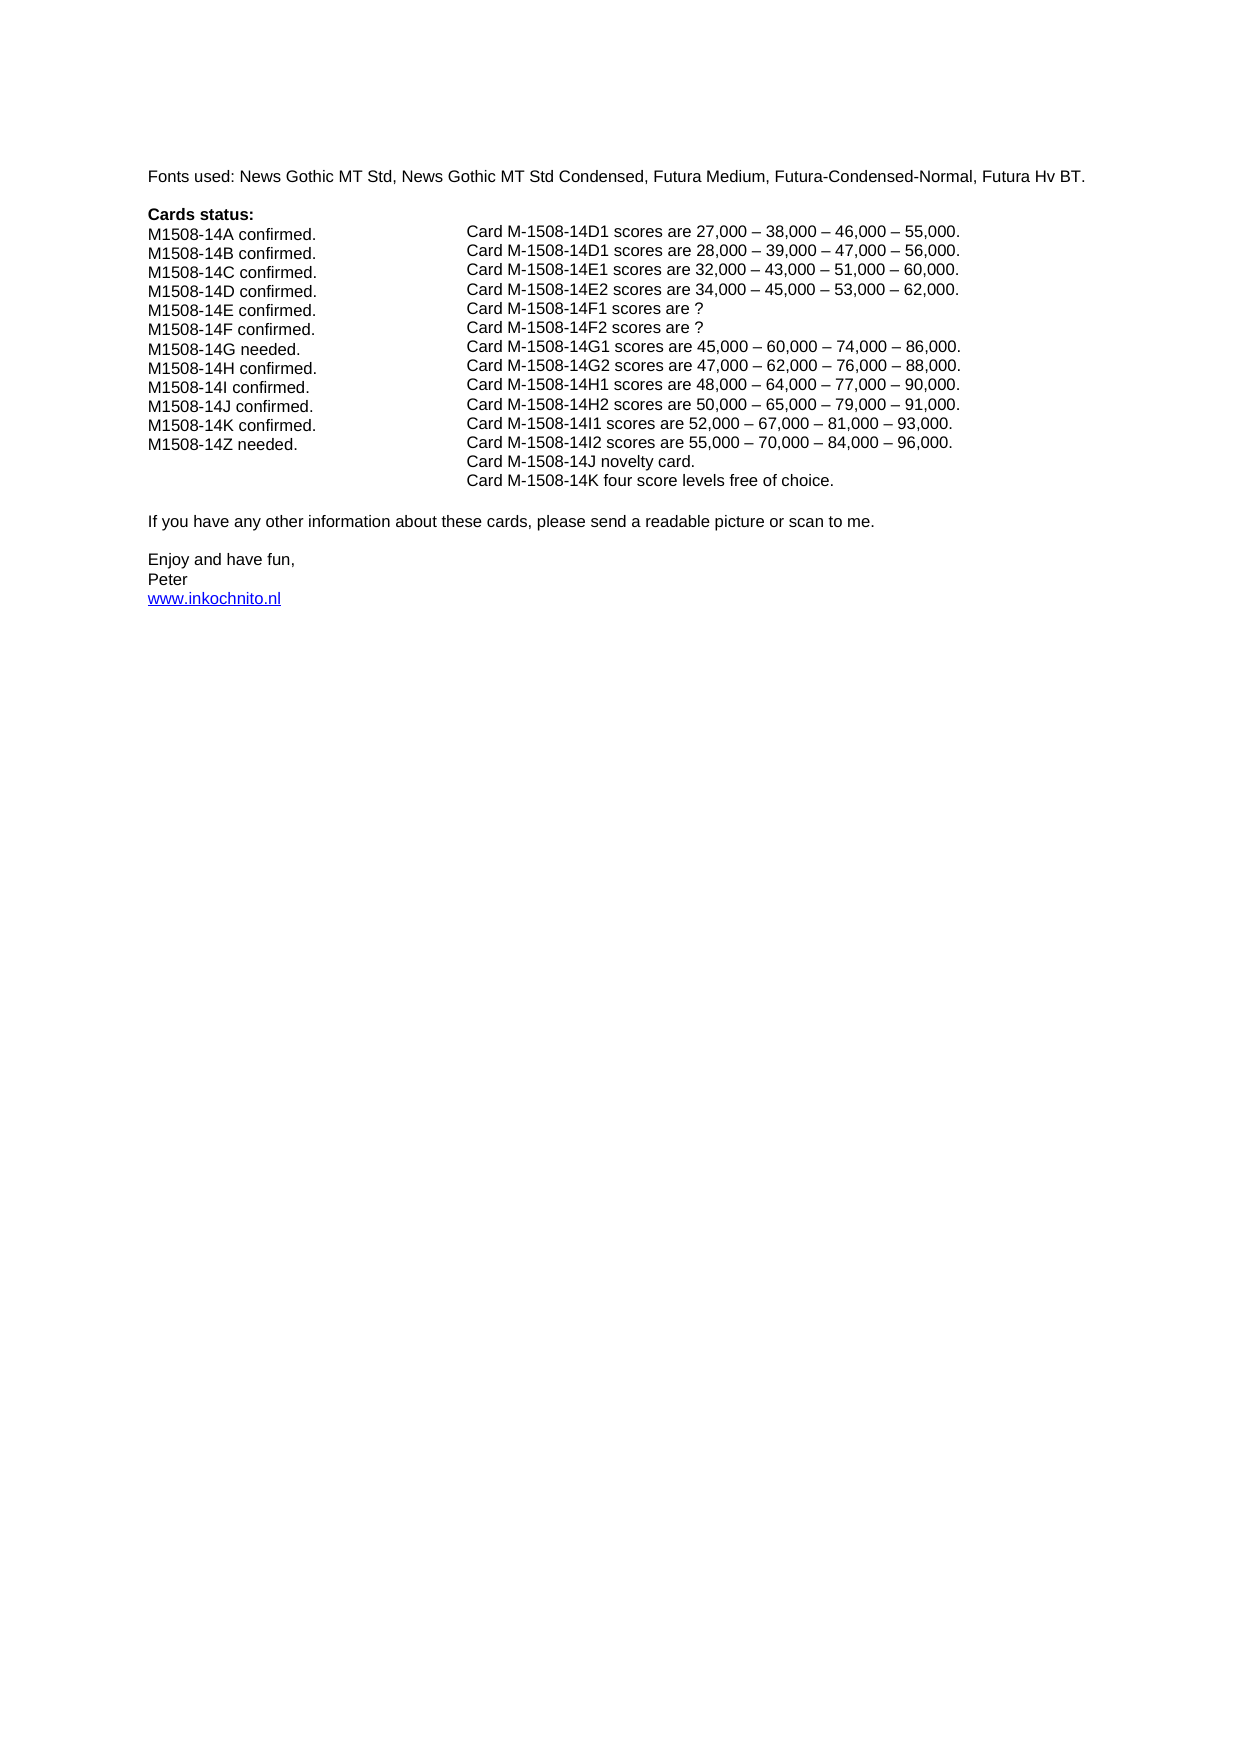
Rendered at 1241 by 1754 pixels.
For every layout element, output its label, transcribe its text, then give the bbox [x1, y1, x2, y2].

text M1508-14B confirmed. [148, 243, 1093, 263]
text Enjoy and have fun, [148, 550, 1093, 569]
text M1508-14F confirmed. [148, 320, 1093, 339]
text M1508-14I confirmed. [148, 378, 1093, 397]
text M1508-14Z needed. [148, 435, 1093, 454]
text M1508-14G needed. [148, 339, 1093, 358]
text M1508-14K confirmed. [148, 416, 1093, 435]
text Cards status: [148, 205, 1093, 224]
text M1508-14D confirmed. [148, 282, 1093, 301]
text Fonts used: News Gothic MT Std, News Gothic MT Std Condensed, Futura Medium, Futura-Condensed-Normal, Futura Hv BT. [148, 167, 1093, 186]
text Peter [148, 569, 1093, 588]
text M1508-14C confirmed. [148, 263, 1093, 282]
text M1508-14H confirmed. [148, 358, 1093, 378]
text M1508-14A confirmed. [148, 224, 1093, 243]
text www.inkochnito.nl [148, 588, 1093, 608]
text If you have any other information about these cards, please send a readable picture or scan to me. [148, 512, 1093, 531]
text M1508-14E confirmed. [148, 301, 1093, 320]
text M1508-14J confirmed. [148, 397, 1093, 416]
